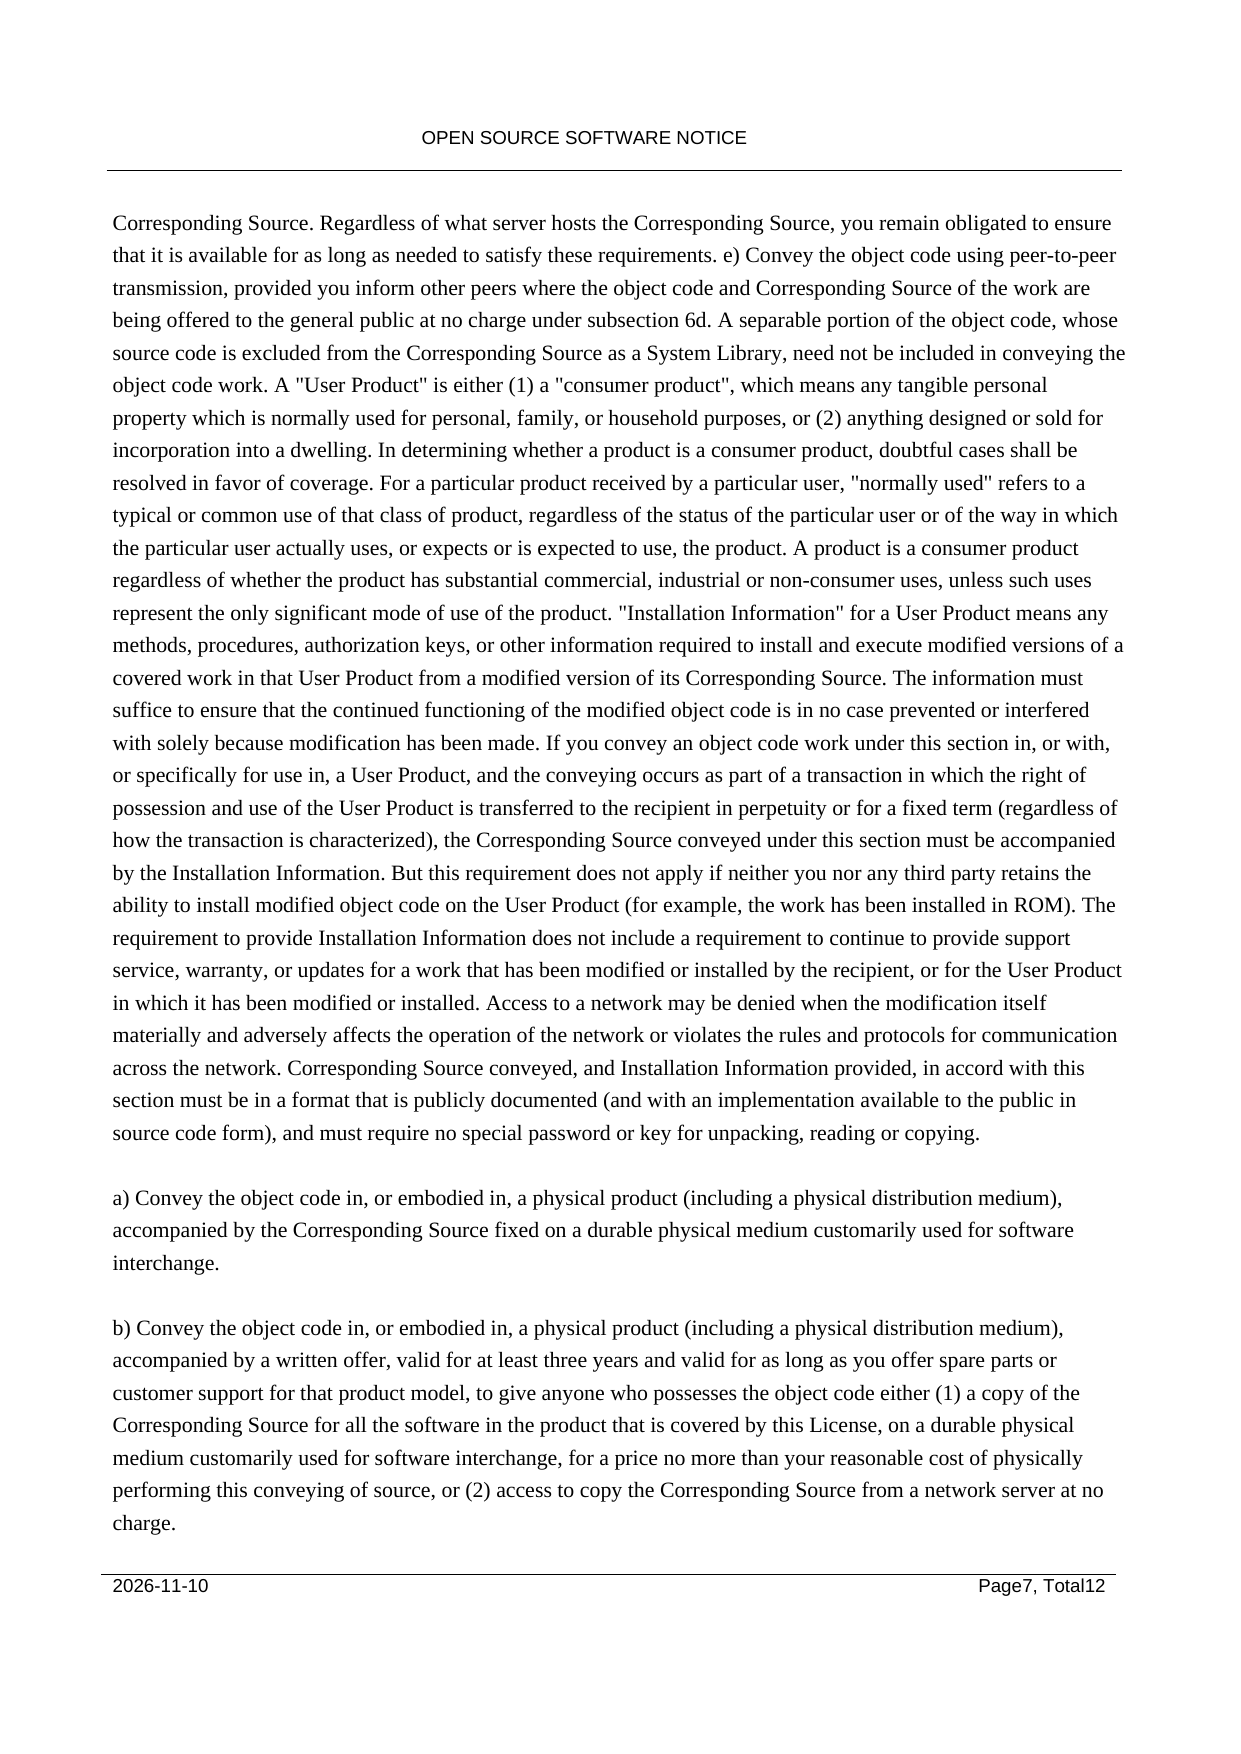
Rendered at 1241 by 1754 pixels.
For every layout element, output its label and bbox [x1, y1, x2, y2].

text [112, 206, 1128, 1539]
